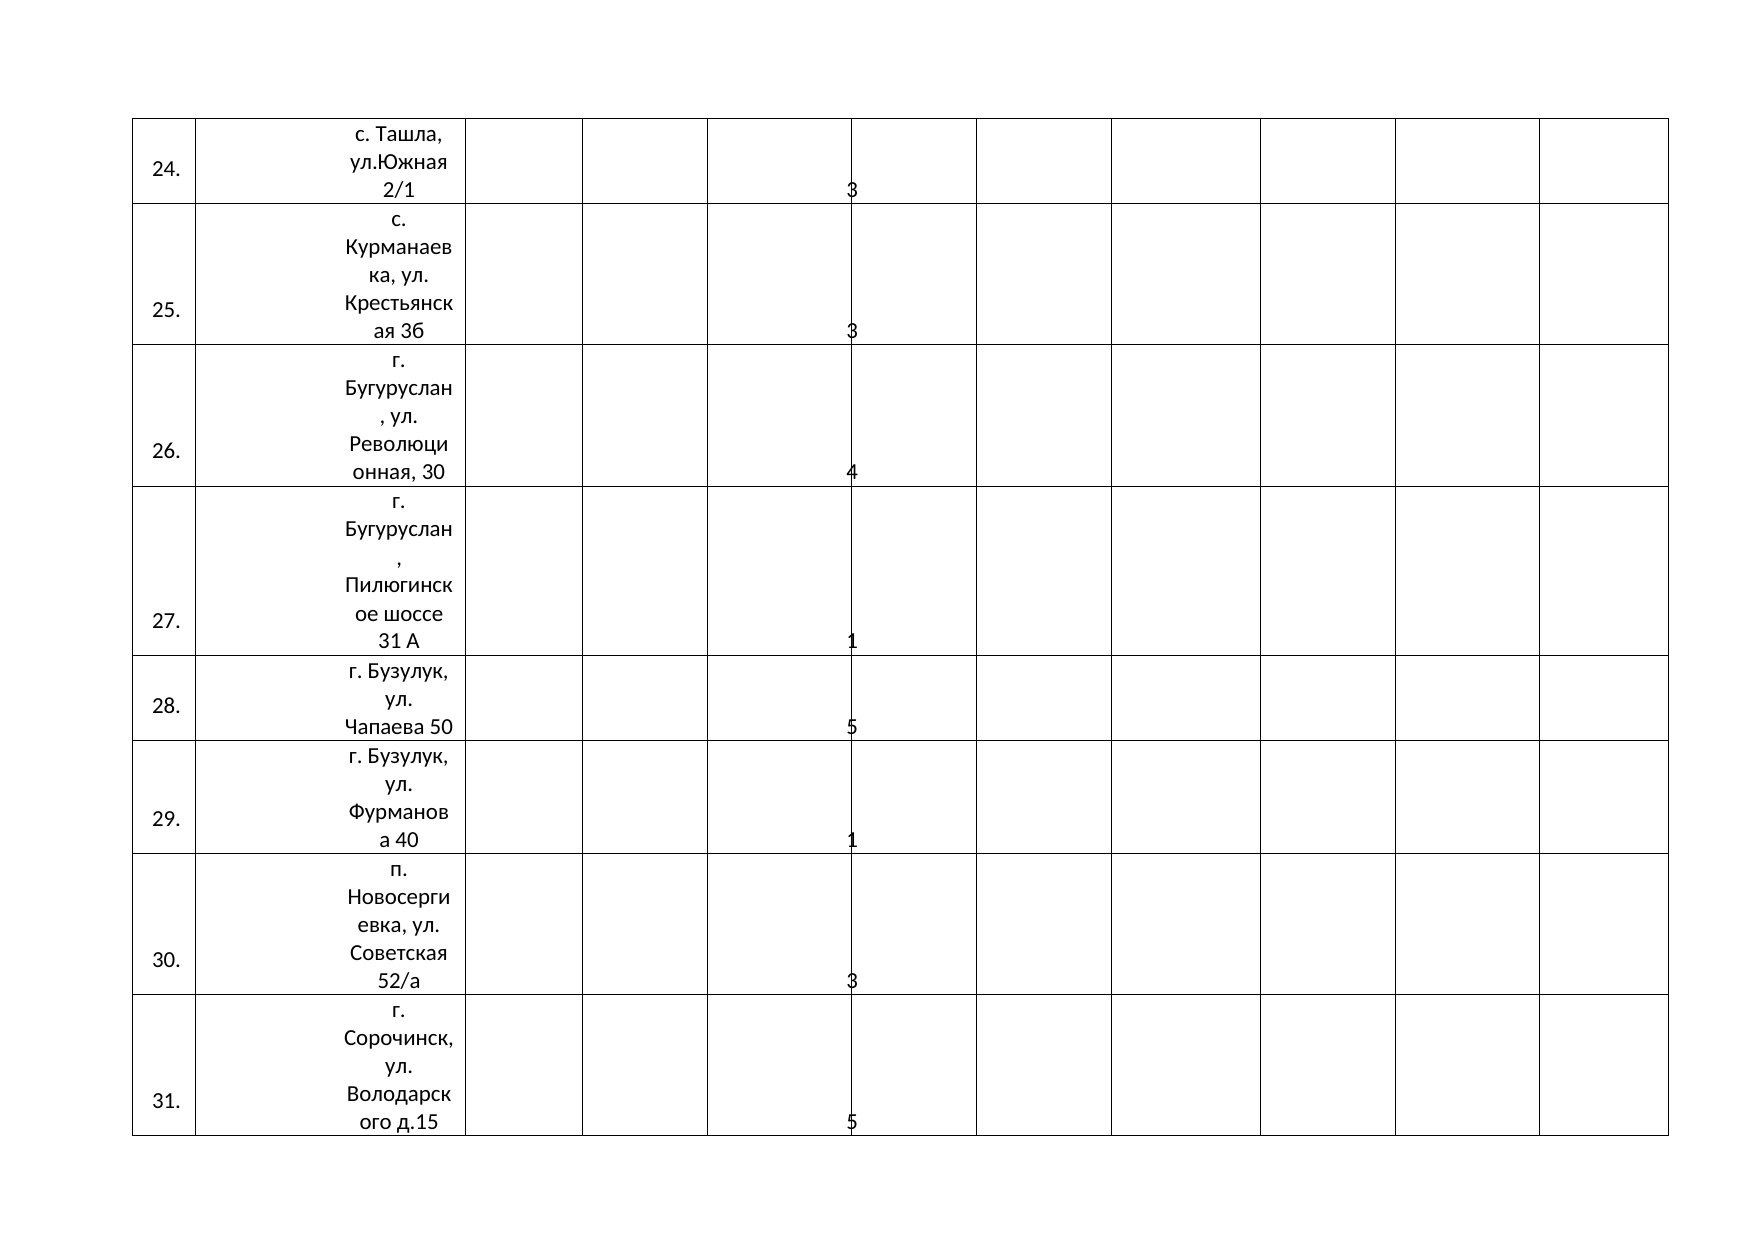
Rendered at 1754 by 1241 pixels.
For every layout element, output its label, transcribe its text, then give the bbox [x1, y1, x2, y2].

table_cell г. Бугуруслан, ул. Революционная, 30 [196, 345, 465, 486]
table_cell г. Сорочинск, ул. Володарского д.15 [196, 995, 465, 1135]
table_cell 3 [708, 119, 851, 203]
table_cell [1540, 741, 1668, 853]
table_cell [1396, 741, 1539, 853]
table_cell 1 [977, 854, 1111, 994]
table_cell 0 [466, 345, 582, 486]
table_cell 7 [466, 741, 582, 853]
table_cell [1540, 119, 1668, 203]
table_cell 1 [708, 741, 851, 853]
table_cell 4 [708, 345, 851, 486]
table_cell 1 [466, 995, 582, 1135]
table_cell 0 [977, 487, 1111, 655]
table_cell 1 [1261, 204, 1395, 344]
table_cell 5 [466, 487, 582, 655]
table_cell [1396, 854, 1539, 994]
table_cell с. Курманаевка, ул. Крестьянская 3б [196, 204, 465, 344]
table_cell [1540, 854, 1668, 994]
table_cell [583, 656, 707, 740]
table_cell 0 [466, 119, 582, 203]
table_cell [1396, 345, 1539, 486]
table_cell 1 [977, 204, 1111, 344]
table_cell [1540, 656, 1668, 740]
table_cell [1112, 656, 1260, 740]
table_cell [852, 995, 976, 1135]
table_cell [583, 995, 707, 1135]
table_cell [1112, 995, 1260, 1135]
table_cell [1112, 119, 1260, 203]
table_cell 1 [977, 656, 1111, 740]
table_cell [1540, 995, 1668, 1135]
table_cell 2 [977, 995, 1111, 1135]
table_cell [133, 995, 195, 1135]
table_cell [852, 204, 976, 344]
table_cell 0 [466, 204, 582, 344]
table_cell [852, 656, 976, 740]
table_cell 1 [1261, 741, 1395, 853]
table_cell 5 [708, 656, 851, 740]
table_cell 1 [1261, 487, 1395, 655]
table_cell [1540, 204, 1668, 344]
table_cell 1 [977, 119, 1111, 203]
table_cell [133, 487, 195, 655]
table_cell п. Новосергиевка, ул. Советская 52/а [196, 854, 465, 994]
table_cell [1540, 487, 1668, 655]
table_cell 1 [466, 656, 582, 740]
table_cell [1112, 345, 1260, 486]
table_cell с. Ташла, ул.Южная 2/1 [196, 119, 465, 203]
table_cell г. Бугуруслан, Пилюгинское шоссе 31 А [196, 487, 465, 655]
table_cell 1 [1261, 854, 1395, 994]
table_cell [583, 854, 707, 994]
table_cell [133, 656, 195, 740]
table_cell [583, 487, 707, 655]
table_cell 1 [977, 345, 1111, 486]
table_cell [1396, 204, 1539, 344]
table_cell [1396, 487, 1539, 655]
table_cell 1 [1261, 119, 1395, 203]
table_cell [852, 345, 976, 486]
table_cell 2 [1261, 995, 1395, 1135]
table_cell 3 [708, 204, 851, 344]
table_cell [583, 345, 707, 486]
table_cell [852, 119, 976, 203]
table_cell [1112, 854, 1260, 994]
table_cell [1540, 345, 1668, 486]
table_cell [133, 854, 195, 994]
table_cell [583, 119, 707, 203]
table_cell [1396, 119, 1539, 203]
table_cell [1112, 204, 1260, 344]
table_cell 5 [708, 995, 851, 1135]
table_cell 1 [708, 487, 851, 655]
table_cell [1396, 995, 1539, 1135]
table_cell [133, 204, 195, 344]
table_cell 1 [1261, 345, 1395, 486]
table_cell 0 [466, 854, 582, 994]
table_cell [852, 854, 976, 994]
table_cell [1396, 656, 1539, 740]
table_cell г. Бузулук, ул. Чапаева 50 [196, 656, 465, 740]
table_cell 2 [1261, 656, 1395, 740]
table_cell [133, 741, 195, 853]
table_cell [583, 741, 707, 853]
table_cell [583, 204, 707, 344]
table_cell г. Бузулук, ул. Фурманова 40 [196, 741, 465, 853]
table_cell 0 [977, 741, 1111, 853]
table_cell 3 [708, 854, 851, 994]
table_cell [1112, 741, 1260, 853]
table_cell [852, 741, 976, 853]
table_cell [852, 487, 976, 655]
table_cell [133, 119, 195, 203]
table_cell [1112, 487, 1260, 655]
table_cell [133, 345, 195, 486]
